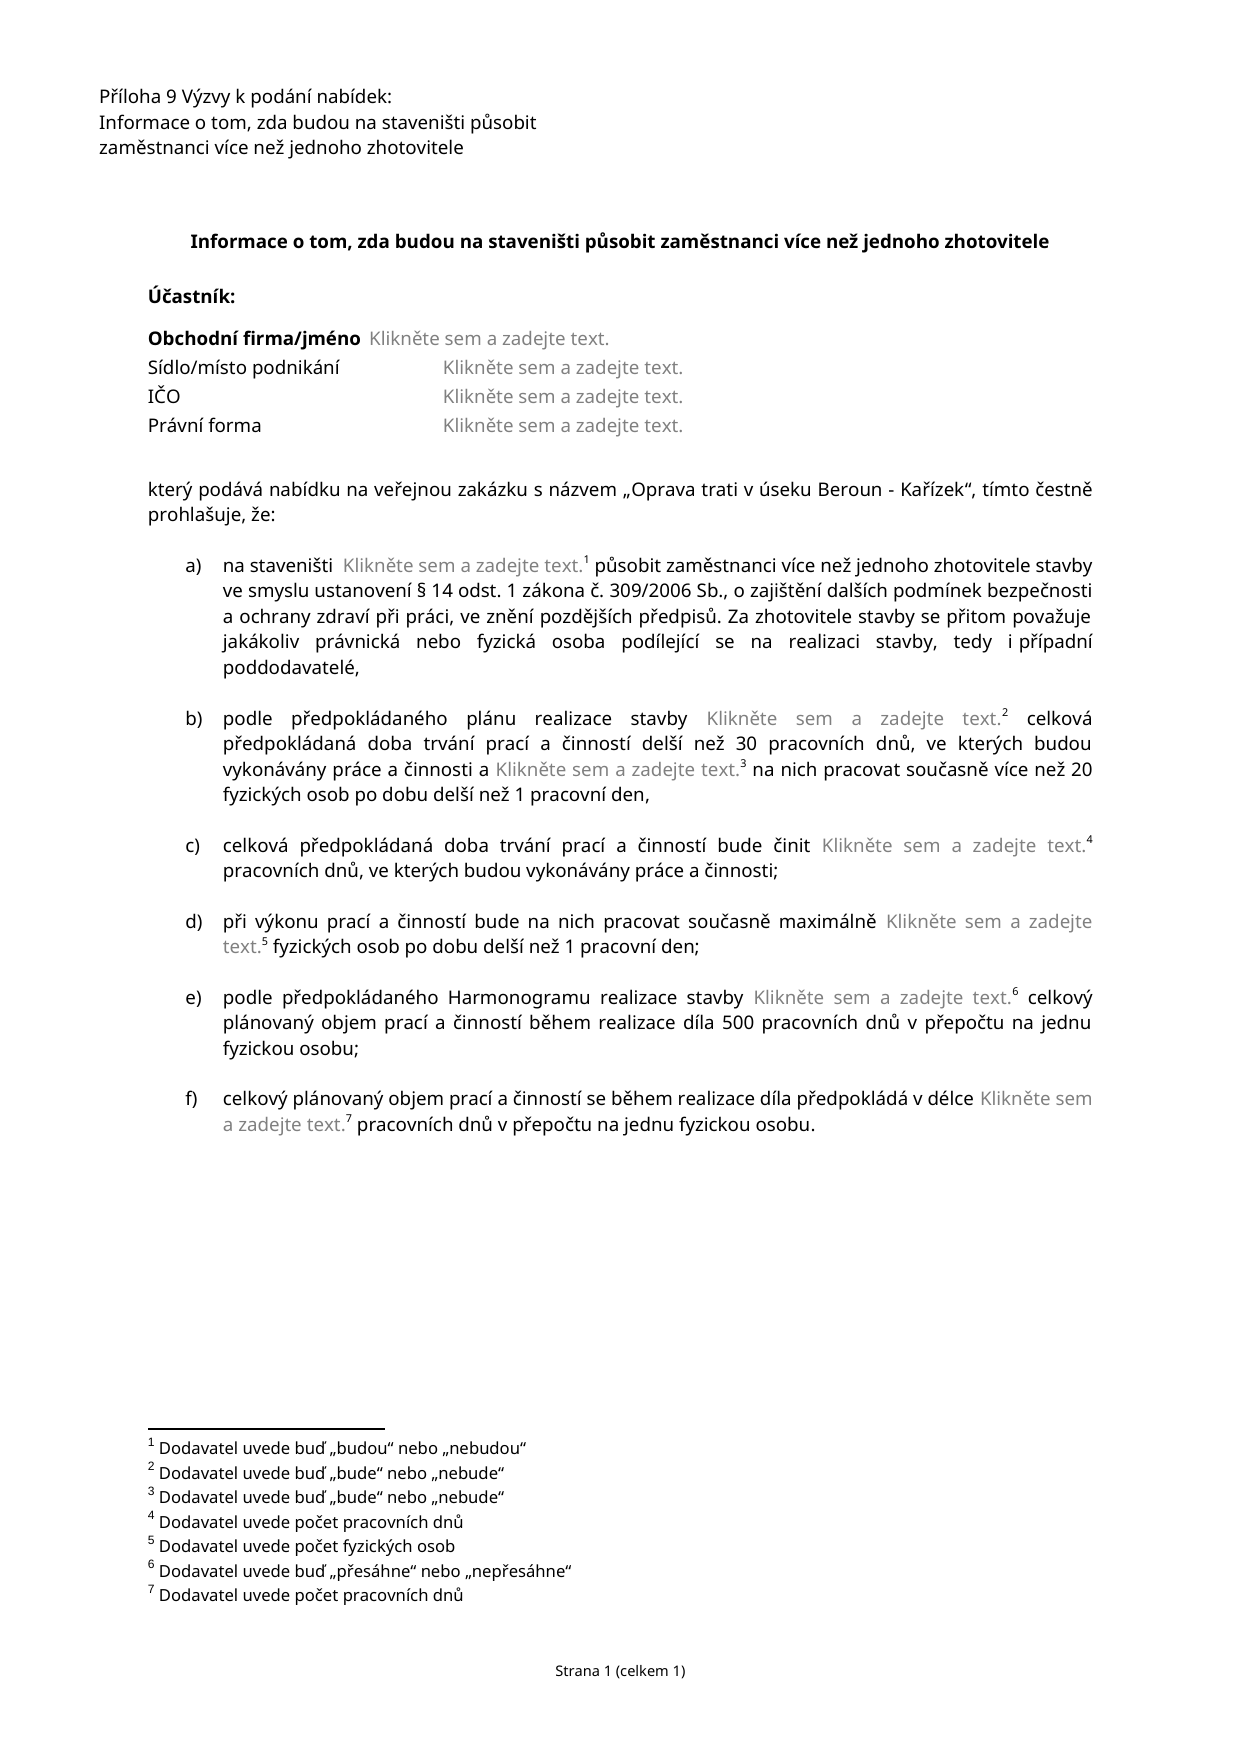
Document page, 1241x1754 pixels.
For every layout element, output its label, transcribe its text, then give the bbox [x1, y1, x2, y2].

list celková předpokládaná doba trvání prací a činností bude činit pracovních dnů, ve kterých budou vykonávány práce a činnosti; [185, 832, 1093, 883]
text Obchodní firma/jméno [148, 322, 1093, 351]
list na staveništi působit zaměstnanci více než jednoho zhotovitele stavby ve smyslu ustanovení § 14 odst. 1 zákona č. 309/2006 Sb., o zajištění dalších podmínek bezpečnosti a ochrany zdraví při práci, ve znění pozdějších předpisů. Za zhotovitele stavby se přitom považuje jakákoliv právnická nebo fyzická osoba podílející se na realizaci stavby, tedy i případní poddodavatelé, [185, 552, 1093, 680]
text Sídlo/místo podnikání [148, 351, 1093, 380]
text Účastník: [148, 279, 1093, 310]
text Právní forma [148, 409, 1093, 438]
text který podává nabídku na veřejnou zakázku s názvem „Oprava trati v úseku Beroun - Kařízek“, tímto čestně prohlašuje, že: [148, 476, 1093, 527]
list celkový plánovaný objem prací a činností se během realizace díla předpokládá v délce pracovních dnů v přepočtu na jednu fyzickou osobu. [185, 1086, 1093, 1137]
list podle předpokládaného plánu realizace stavby celková předpokládaná doba trvání prací a činností delší než 30 pracovních dnů, ve kterých budou vykonávány práce a činnosti a na nich pracovat současně více než 20 fyzických osob po dobu delší než 1 pracovní den, [185, 705, 1093, 807]
title Informace o tom, zda budou na staveništi působit zaměstnanci více než jednoho zhotovitele [148, 228, 1093, 254]
list při výkonu prací a činností bude na nich pracovat současně maximálně fyzických osob po dobu delší než 1 pracovní den; [185, 908, 1093, 959]
text IČO [148, 380, 1093, 409]
list podle předpokládaného Harmonogramu realizace stavby celkový plánovaný objem prací a činností během realizace díla 500 pracovních dnů v přepočtu na jednu fyzickou osobu; [185, 984, 1093, 1061]
